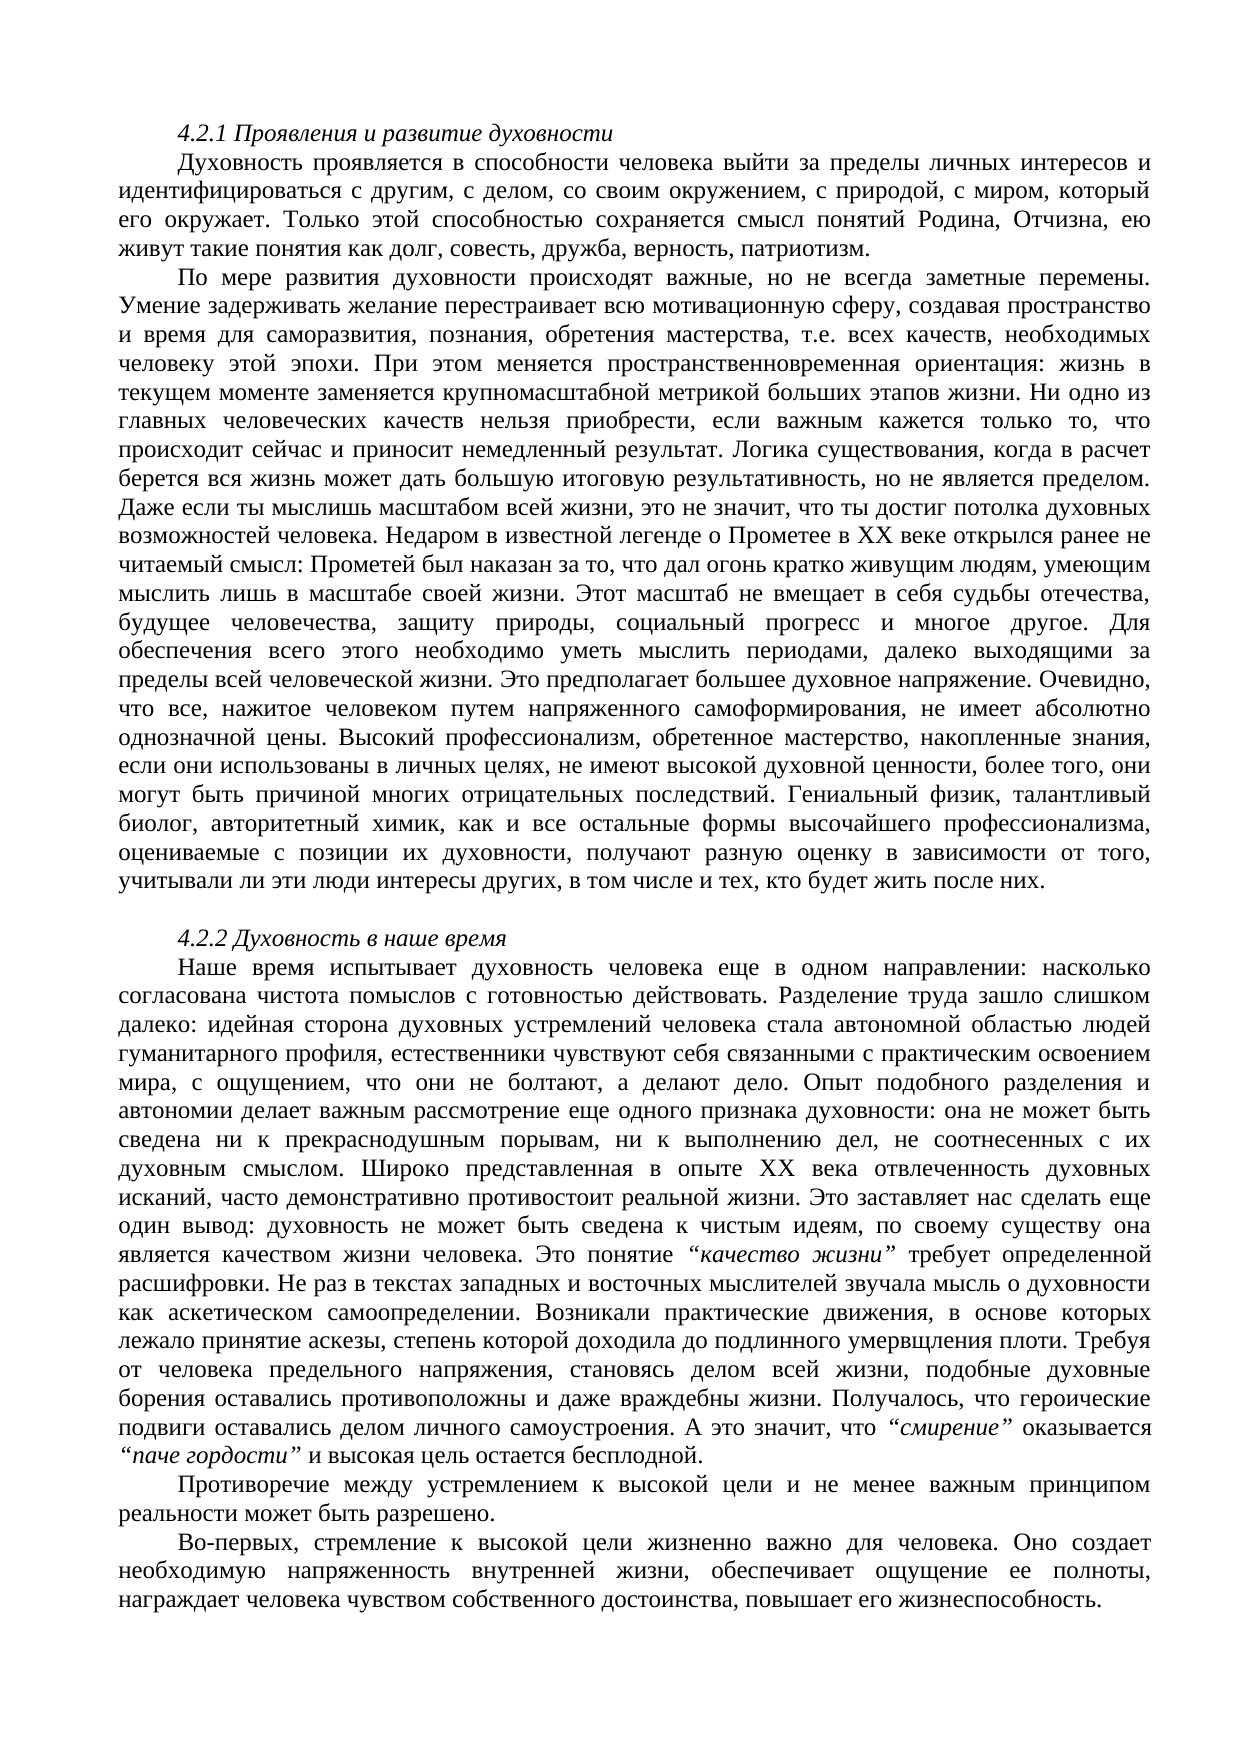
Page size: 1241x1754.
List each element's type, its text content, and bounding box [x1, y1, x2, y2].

text По мере развития духовности происходят важные, но не всегда заметные перемены. Умение задерживать желание перестраивает всю мотивационную сферу, создавая пространство и время для саморазвития, познания, обретения мастерства, т.е. всех качеств, необходимых человеку этой эпохи. При этом меняется пространственновременная ориентация: жизнь в текущем моменте заменяется крупномасштабной метрикой больших этапов жизни. Ни одно из главных человеческих качеств нельзя приобрести, если важным кажется только то, что происходит сейчас и приносит немедленный результат. Логика существования, когда в расчет берется вся жизнь может дать большую итоговую результативность, но не является пределом. Даже если ты мыслишь масштабом всей жизни, это не значит, что ты достиг потолка духовных возможностей человека. Недаром в известной легенде о Прометее в XX веке открылся ранее не читаемый смысл: Прометей был наказан за то, что дал огонь кратко живущим людям, умеющим мыслить лишь в масштабе своей жизни. Этот масштаб не вмещает в себя судьбы отечества, будущее человечества, защиту природы, социальный прогресс и многое другое. Для обеспечения всего этого необходимо уметь мыслить периодами, далеко выходящими за пределы всей человеческой жизни. Это предполагает большее духовное напряжение. Очевидно, что все, нажитое человеком путем напряженного самоформирования, не имеет абсолютно однозначной цены. Высокий профессионализм, обретенное мастерство, накопленные знания, если они использованы в личных целях, не имеют высокой духовной ценности, более того, они могут быть причиной многих отрицательных последствий. Гениальный физик, талантливый биолог, авторитетный химик, как и все остальные формы высочайшего профессионализма, оцениваемые с позиции их духовности, получают разную оценку в зависимости от того, учитывали ли эти люди интересы других, в том числе и тех, кто будет жить после них. [118, 262, 1152, 894]
text Во-первых, стремление к высокой цели жизненно важно для человека. Оно создает необходимую напряженность внутренней жизни, обеспечивает ощущение ее полноты, награждает человека чувством собственного достоинства, повышает его жизнеспособность. [118, 1527, 1152, 1613]
text 4.2.2 Духовность в наше время [118, 923, 1152, 952]
text Духовность проявляется в способности человека выйти за пределы личных интересов и идентифицироваться с другим, с делом, со своим окружением, с природой, с миром, который его окружает. Только этой способностью сохраняется смысл понятий Родина, Отчизна, ею живут такие понятия как долг, совесть, дружба, верность, патриотизм. [118, 147, 1152, 262]
text 4.2.1 Проявления и развитие духовности [118, 118, 1152, 147]
text Наше время испытывает духовность человека еще в одном направлении: насколько согласована чистота помыслов с готовностью действовать. Разделение труда зашло слишком далеко: идейная сторона духовных устремлений человека стала автономной областью людей гуманитарного профиля, естественники чувствуют себя связанными с практическим освоением мира, с ощущением, что они не болтают, а делают дело. Опыт подобного разделения и автономии делает важным рассмотрение еще одного признака духовности: она не может быть сведена ни к прекраснодушным порывам, ни к выполнению дел, не соотнесенных с их духовным смыслом. Широко представленная в опыте XX века отвлеченность духовных исканий, часто демонстративно противостоит реальной жизни. Это заставляет нас сделать еще один вывод: духовность не может быть сведена к чистым идеям, по своему существу она является качеством жизни человека. Это понятие “качество жизни” требует определенной расшифровки. Не раз в текстах западных и восточных мыслителей звучала мысль о духовности как аскетическом самоопределении. Возникали практические движения, в основе которых лежало принятие аскезы, степень которой доходила до подлинного умервщления плоти. Требуя от человека предельного напряжения, становясь делом всей жизни, подобные духовные борения оставались противоположны и даже враждебны жизни. Получалось, что героические подвиги оставались делом личного самоустроения. А это значит, что “смирение” оказывается “паче гордости” и высокая цель остается бесплодной. [118, 952, 1152, 1469]
text Противоречие между устремлением к высокой цели и не менее важным принципом реальности может быть разрешено. [118, 1469, 1152, 1527]
